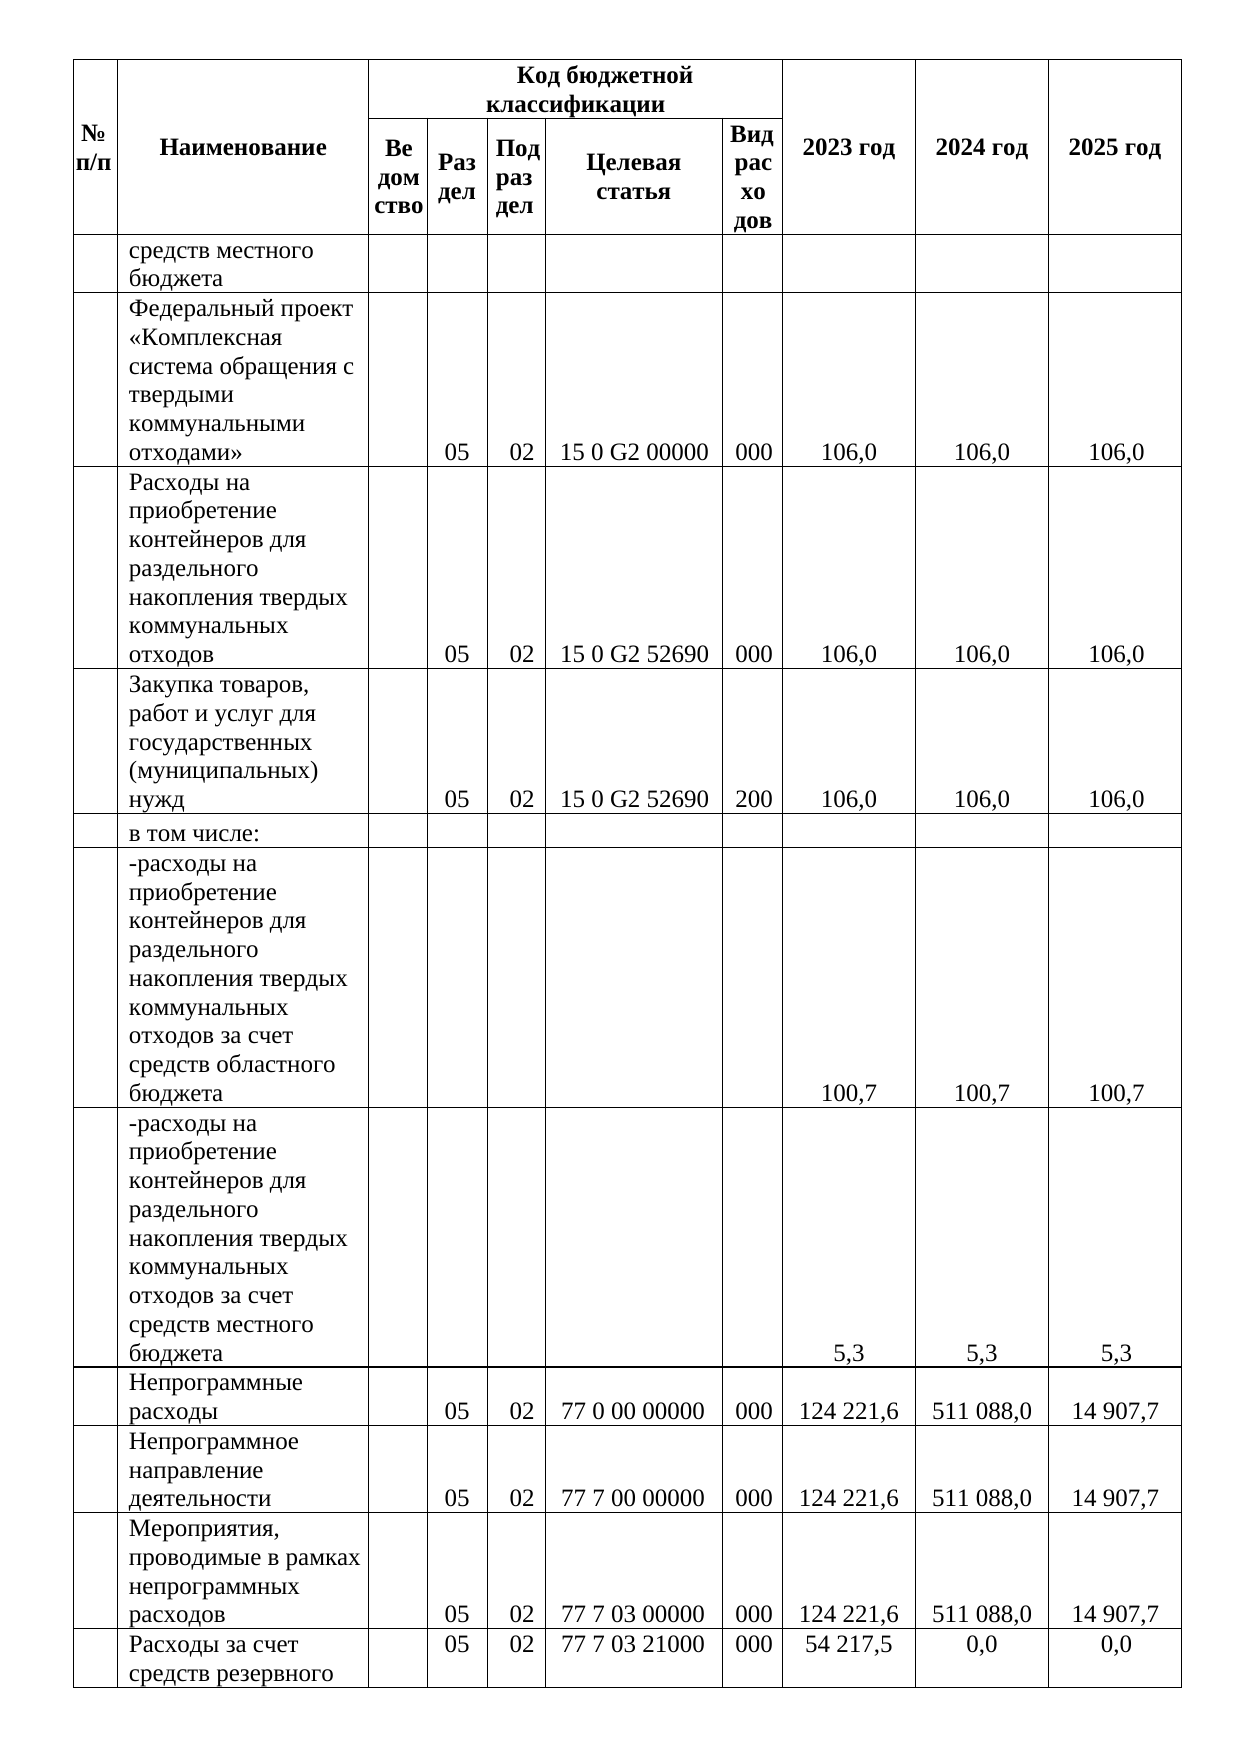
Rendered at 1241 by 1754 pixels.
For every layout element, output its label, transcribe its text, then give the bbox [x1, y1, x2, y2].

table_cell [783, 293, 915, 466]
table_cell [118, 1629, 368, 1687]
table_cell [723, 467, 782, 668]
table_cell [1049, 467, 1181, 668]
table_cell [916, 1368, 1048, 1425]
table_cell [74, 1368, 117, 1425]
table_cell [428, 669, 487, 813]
table_header 2023 год [783, 60, 915, 234]
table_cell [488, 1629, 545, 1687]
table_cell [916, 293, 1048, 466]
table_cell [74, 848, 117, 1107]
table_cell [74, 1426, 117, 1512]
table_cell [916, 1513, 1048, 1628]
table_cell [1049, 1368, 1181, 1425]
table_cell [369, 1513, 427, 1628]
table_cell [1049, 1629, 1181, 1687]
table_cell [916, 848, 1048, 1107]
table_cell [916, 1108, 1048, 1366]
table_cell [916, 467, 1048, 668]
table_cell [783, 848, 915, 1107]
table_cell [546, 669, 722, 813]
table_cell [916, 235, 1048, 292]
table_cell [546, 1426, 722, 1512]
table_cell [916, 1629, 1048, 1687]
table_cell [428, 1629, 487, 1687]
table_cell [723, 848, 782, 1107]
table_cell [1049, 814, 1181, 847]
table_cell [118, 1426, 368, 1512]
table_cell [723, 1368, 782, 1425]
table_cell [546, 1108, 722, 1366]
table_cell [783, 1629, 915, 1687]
table_header 2024 год [916, 60, 1048, 234]
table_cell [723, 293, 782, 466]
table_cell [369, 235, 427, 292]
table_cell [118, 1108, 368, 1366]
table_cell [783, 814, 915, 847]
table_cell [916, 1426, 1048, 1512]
table_header № п/п [74, 60, 117, 234]
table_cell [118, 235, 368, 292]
table_cell Под раз дел [488, 119, 545, 234]
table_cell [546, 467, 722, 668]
table_header Наименование [118, 60, 368, 234]
table_header 2025 год [1049, 60, 1181, 234]
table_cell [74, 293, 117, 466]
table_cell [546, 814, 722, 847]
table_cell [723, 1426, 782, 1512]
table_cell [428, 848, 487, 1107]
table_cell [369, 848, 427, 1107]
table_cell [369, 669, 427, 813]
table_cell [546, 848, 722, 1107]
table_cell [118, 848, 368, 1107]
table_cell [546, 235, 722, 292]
table_cell Раз дел [428, 119, 487, 234]
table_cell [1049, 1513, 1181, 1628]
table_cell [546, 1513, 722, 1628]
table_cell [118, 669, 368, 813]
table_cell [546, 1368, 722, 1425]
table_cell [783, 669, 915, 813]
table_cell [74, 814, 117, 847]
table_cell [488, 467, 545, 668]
table_cell Целевая статья [546, 119, 722, 234]
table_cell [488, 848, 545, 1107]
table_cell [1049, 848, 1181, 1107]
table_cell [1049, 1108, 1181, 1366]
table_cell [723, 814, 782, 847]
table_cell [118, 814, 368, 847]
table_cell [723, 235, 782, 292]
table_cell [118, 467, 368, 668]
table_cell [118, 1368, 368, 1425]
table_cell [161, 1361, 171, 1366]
table_cell Вид рас хо дов [723, 119, 782, 234]
table_header Код бюджетной классификации [369, 60, 782, 118]
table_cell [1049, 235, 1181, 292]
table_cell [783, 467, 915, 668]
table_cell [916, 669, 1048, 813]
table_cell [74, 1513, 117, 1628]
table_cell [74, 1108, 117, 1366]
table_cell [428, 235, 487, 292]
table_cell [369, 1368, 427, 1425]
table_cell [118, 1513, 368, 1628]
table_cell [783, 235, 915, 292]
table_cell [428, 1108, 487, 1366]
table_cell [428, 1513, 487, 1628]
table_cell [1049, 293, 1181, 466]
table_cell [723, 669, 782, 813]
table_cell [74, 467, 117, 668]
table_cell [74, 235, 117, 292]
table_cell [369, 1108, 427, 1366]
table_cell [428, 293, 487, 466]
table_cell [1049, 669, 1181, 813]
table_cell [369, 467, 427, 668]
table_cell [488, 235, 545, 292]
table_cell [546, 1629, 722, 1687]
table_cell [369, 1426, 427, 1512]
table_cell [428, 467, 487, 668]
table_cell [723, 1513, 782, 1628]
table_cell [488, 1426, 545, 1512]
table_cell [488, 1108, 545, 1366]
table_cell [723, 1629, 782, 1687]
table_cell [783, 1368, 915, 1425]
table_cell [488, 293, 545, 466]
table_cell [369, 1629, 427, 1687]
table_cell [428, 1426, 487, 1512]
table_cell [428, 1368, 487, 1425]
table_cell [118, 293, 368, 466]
table_cell Ве дом ство [369, 119, 427, 234]
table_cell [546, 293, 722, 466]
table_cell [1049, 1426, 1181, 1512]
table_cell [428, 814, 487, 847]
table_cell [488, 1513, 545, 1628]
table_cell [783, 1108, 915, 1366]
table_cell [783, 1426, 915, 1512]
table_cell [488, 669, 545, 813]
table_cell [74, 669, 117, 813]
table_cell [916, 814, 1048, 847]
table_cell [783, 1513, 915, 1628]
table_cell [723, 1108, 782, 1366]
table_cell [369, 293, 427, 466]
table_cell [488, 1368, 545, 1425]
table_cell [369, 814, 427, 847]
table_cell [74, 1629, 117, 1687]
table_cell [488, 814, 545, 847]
